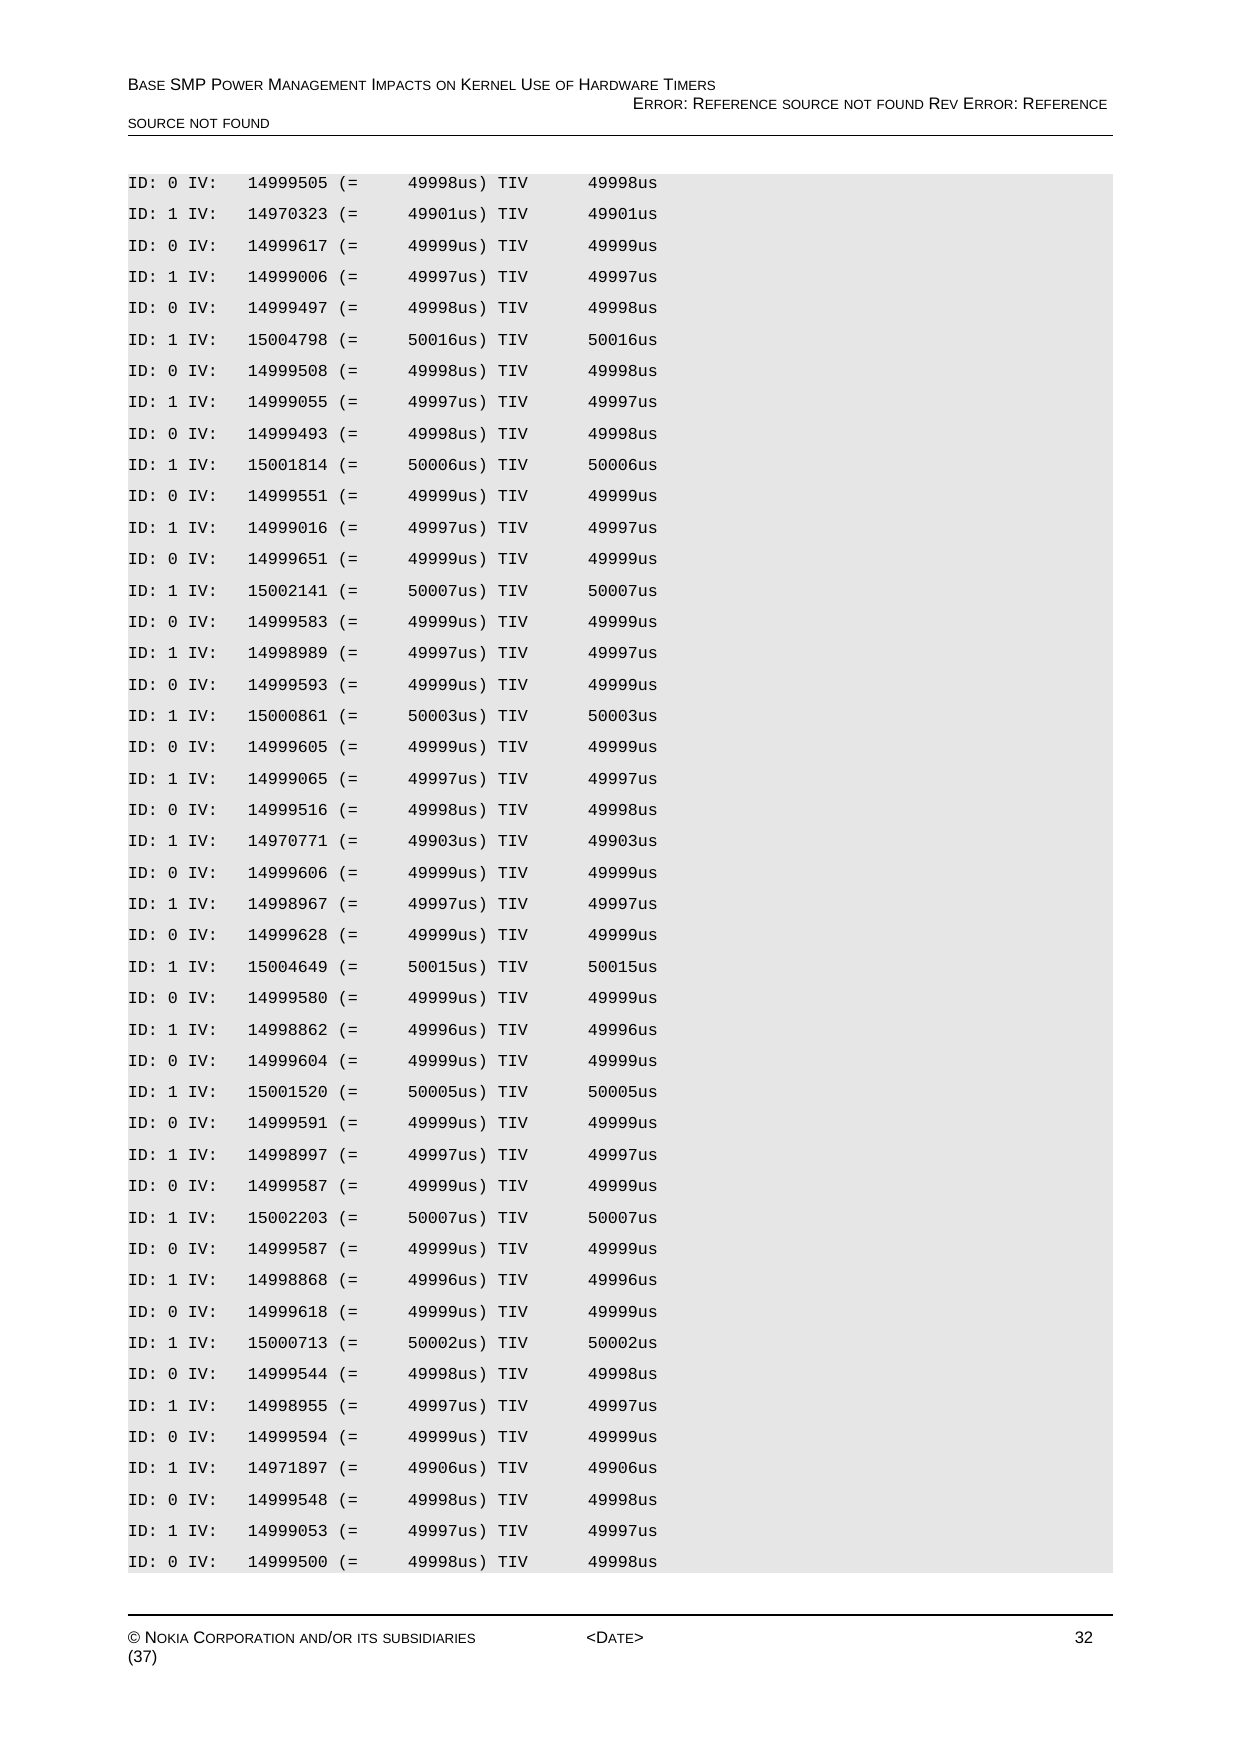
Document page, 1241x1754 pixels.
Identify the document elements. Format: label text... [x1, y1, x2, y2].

text ID: 1 IV: 14999065 (= 49997us) TIV 49997us [128, 770, 1113, 789]
text ID: 1 IV: 14998868 (= 49996us) TIV 49996us [128, 1272, 1113, 1291]
text ID: 1 IV: 15004649 (= 50015us) TIV 50015us [128, 958, 1113, 977]
text ID: 0 IV: 14999605 (= 49999us) TIV 49999us [128, 739, 1113, 758]
text ID: 0 IV: 14999651 (= 49999us) TIV 49999us [128, 551, 1113, 569]
text ID: 0 IV: 14999587 (= 49999us) TIV 49999us [128, 1241, 1113, 1259]
text ID: 1 IV: 14971897 (= 49906us) TIV 49906us [128, 1460, 1113, 1479]
text ID: 0 IV: 14999606 (= 49999us) TIV 49999us [128, 864, 1113, 883]
text ID: 0 IV: 14999497 (= 49998us) TIV 49998us [128, 300, 1113, 319]
text ID: 0 IV: 14999551 (= 49999us) TIV 49999us [128, 488, 1113, 507]
text ID: 0 IV: 14999618 (= 49999us) TIV 49999us [128, 1303, 1113, 1322]
text ID: 1 IV: 14998989 (= 49997us) TIV 49997us [128, 645, 1113, 664]
text ID: 1 IV: 14999055 (= 49997us) TIV 49997us [128, 394, 1113, 413]
text ID: 0 IV: 14999594 (= 49999us) TIV 49999us [128, 1429, 1113, 1447]
text ID: 1 IV: 15000861 (= 50003us) TIV 50003us [128, 707, 1113, 726]
text ID: 0 IV: 14999493 (= 49998us) TIV 49998us [128, 425, 1113, 444]
text ID: 0 IV: 14999580 (= 49999us) TIV 49999us [128, 990, 1113, 1008]
text ID: 0 IV: 14999591 (= 49999us) TIV 49999us [128, 1115, 1113, 1134]
text ID: 0 IV: 14999505 (= 49998us) TIV 49998us [128, 174, 1113, 193]
text ID: 1 IV: 14998955 (= 49997us) TIV 49997us [128, 1397, 1113, 1416]
text ID: 1 IV: 15002203 (= 50007us) TIV 50007us [128, 1209, 1113, 1228]
text ID: 0 IV: 14999617 (= 49999us) TIV 49999us [128, 237, 1113, 256]
text ID: 1 IV: 14998997 (= 49997us) TIV 49997us [128, 1146, 1113, 1165]
text ID: 0 IV: 14999508 (= 49998us) TIV 49998us [128, 363, 1113, 381]
text ID: 0 IV: 14999587 (= 49999us) TIV 49999us [128, 1178, 1113, 1197]
text ID: 1 IV: 14970771 (= 49903us) TIV 49903us [128, 833, 1113, 852]
text ID: 1 IV: 14970323 (= 49901us) TIV 49901us [128, 206, 1113, 225]
text ID: 1 IV: 15004798 (= 50016us) TIV 50016us [128, 331, 1113, 350]
text ID: 0 IV: 14999593 (= 49999us) TIV 49999us [128, 676, 1113, 695]
text ID: 0 IV: 14999548 (= 49998us) TIV 49998us [128, 1491, 1113, 1510]
text ID: 0 IV: 14999500 (= 49998us) TIV 49998us [128, 1554, 1113, 1573]
text ID: 1 IV: 14998862 (= 49996us) TIV 49996us [128, 1021, 1113, 1040]
text ID: 1 IV: 15000713 (= 50002us) TIV 50002us [128, 1334, 1113, 1353]
text ID: 0 IV: 14999604 (= 49999us) TIV 49999us [128, 1052, 1113, 1071]
text ID: 1 IV: 15001814 (= 50006us) TIV 50006us [128, 457, 1113, 476]
text ID: 0 IV: 14999544 (= 49998us) TIV 49998us [128, 1366, 1113, 1385]
text ID: 0 IV: 14999583 (= 49999us) TIV 49999us [128, 613, 1113, 632]
text ID: 1 IV: 14999016 (= 49997us) TIV 49997us [128, 519, 1113, 538]
text ID: 0 IV: 14999516 (= 49998us) TIV 49998us [128, 802, 1113, 820]
text ID: 1 IV: 14999053 (= 49997us) TIV 49997us [128, 1523, 1113, 1542]
text ID: 1 IV: 14999006 (= 49997us) TIV 49997us [128, 268, 1113, 287]
text ID: 1 IV: 15002141 (= 50007us) TIV 50007us [128, 582, 1113, 601]
text ID: 1 IV: 14998967 (= 49997us) TIV 49997us [128, 896, 1113, 914]
text ID: 0 IV: 14999628 (= 49999us) TIV 49999us [128, 927, 1113, 946]
text ID: 1 IV: 15001520 (= 50005us) TIV 50005us [128, 1084, 1113, 1103]
